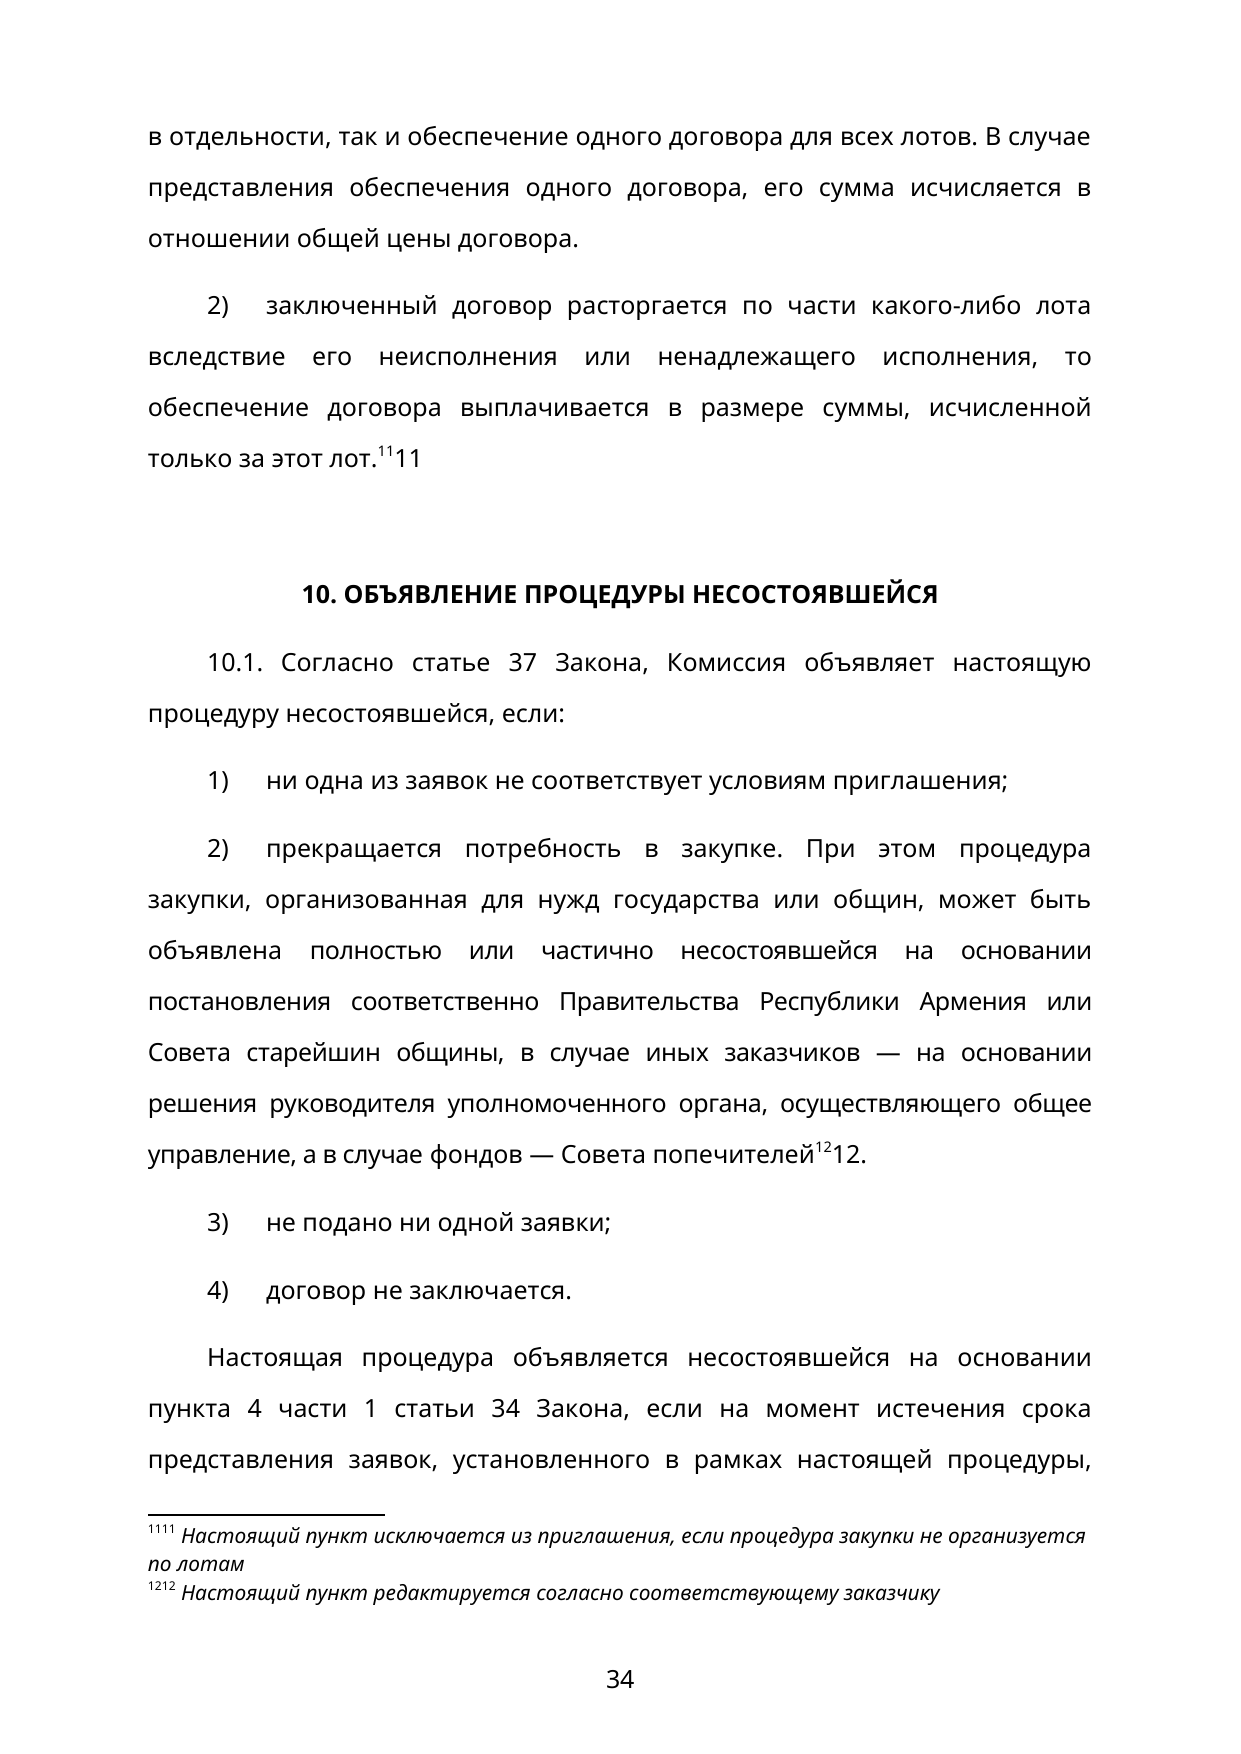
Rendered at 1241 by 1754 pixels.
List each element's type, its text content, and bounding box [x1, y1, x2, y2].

text 1) ни одна из заявок не соответствует условиям приглашения; [148, 763, 1092, 797]
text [148, 1340, 1092, 1476]
text 3) не подано ни одной заявки; [148, 1205, 1092, 1239]
text 2) прекращается потребность в закупке. При этом процедура закупки, организованная для нужд государства или общин, может быть объявлена полностью или частично несостоявшейся на основании постановления соответственно Правительства Республики Армения или Совета старейшин общины, в случае иных заказчиков — на основании решения руководителя уполномоченного органа, осуществляющего общее управление, а в случае фондов — Совета попечителей12. [148, 831, 1092, 1171]
text 10.1. Согласно статье 37 Закона, Комиссия объявляет настоящую процедуру несостоявшейся, если: [148, 644, 1092, 729]
text 10. ОБЪЯВЛЕНИЕ ПРОЦЕДУРЫ НЕСОСТОЯВШЕЙСЯ [148, 577, 1092, 611]
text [148, 118, 1092, 254]
text 2) заключенный договор расторгается по части какого-либо лота вследствие его неисполнения или ненадлежащего исполнения, то обеспечение договора выплачивается в размере суммы, исчисленной только за этот лот.11 [148, 288, 1092, 475]
text 4) договор не заключается. [148, 1272, 1092, 1306]
